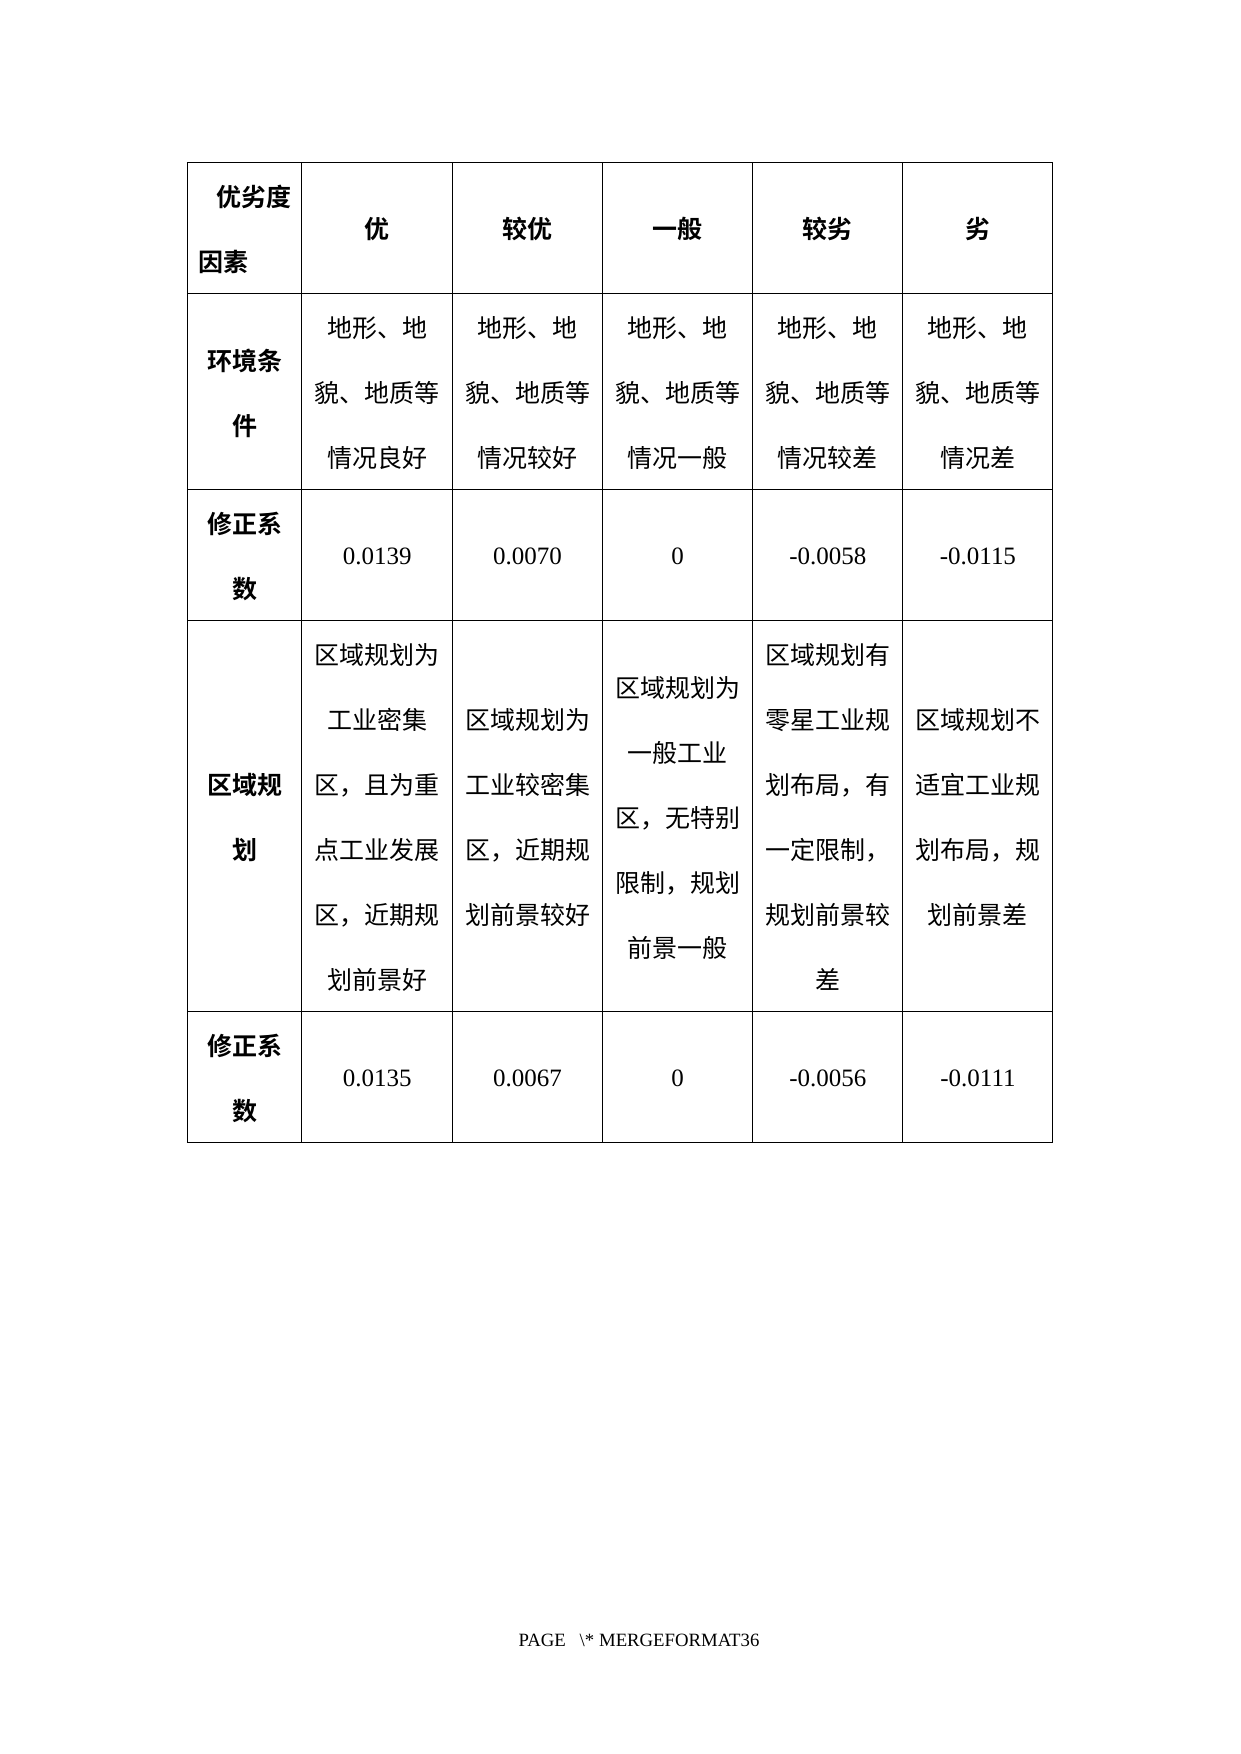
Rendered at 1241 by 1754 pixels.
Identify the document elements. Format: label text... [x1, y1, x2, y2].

table_cell 地形、地貌、地质等情况较差 [753, 294, 902, 489]
table_cell 地形、地貌、地质等情况较好 [453, 294, 602, 489]
table_cell -0.0115 [903, 490, 1052, 620]
table_cell 修正系数 [188, 490, 301, 620]
table_cell 区域规划 [188, 621, 301, 1011]
table_cell 0.0067 [453, 1012, 602, 1142]
table_cell 修正系数 [188, 1012, 301, 1142]
table_header 优 [302, 163, 452, 293]
table_cell 0 [603, 490, 752, 620]
table_header 劣 [903, 163, 1052, 293]
table_cell 0 [603, 1012, 752, 1142]
table_cell 区域规划为工业密集区，且为重点工业发展区，近期规划前景好 [302, 621, 452, 1011]
table_cell 0.0139 [302, 490, 452, 620]
table_cell 0.0135 [302, 1012, 452, 1142]
table_cell 区域规划为工业较密集区，近期规划前景较好 [453, 621, 602, 1011]
table_cell -0.0111 [903, 1012, 1052, 1142]
table_cell 地形、地貌、地质等情况一般 [603, 294, 752, 489]
table_cell -0.0056 [753, 1012, 902, 1142]
table_cell 地形、地貌、地质等情况良好 [302, 294, 452, 489]
table_cell 区域规划为一般工业区，无特别限制，规划前景一般 [603, 621, 752, 1011]
table_header 较劣 [753, 163, 902, 293]
table_cell 地形、地貌、地质等情况差 [903, 294, 1052, 489]
table_cell 环境条件 [188, 294, 301, 489]
table_cell 区域规划有零星工业规划布局，有一定限制，规划前景较差 [753, 621, 902, 1011]
table_cell 0.0070 [453, 490, 602, 620]
table_cell -0.0058 [753, 490, 902, 620]
table_header 较优 [453, 163, 602, 293]
table_header 优劣度 因素 [188, 163, 301, 293]
table_cell 区域规划不适宜工业规划布局，规划前景差 [903, 621, 1052, 1011]
table_header 一般 [603, 163, 752, 293]
